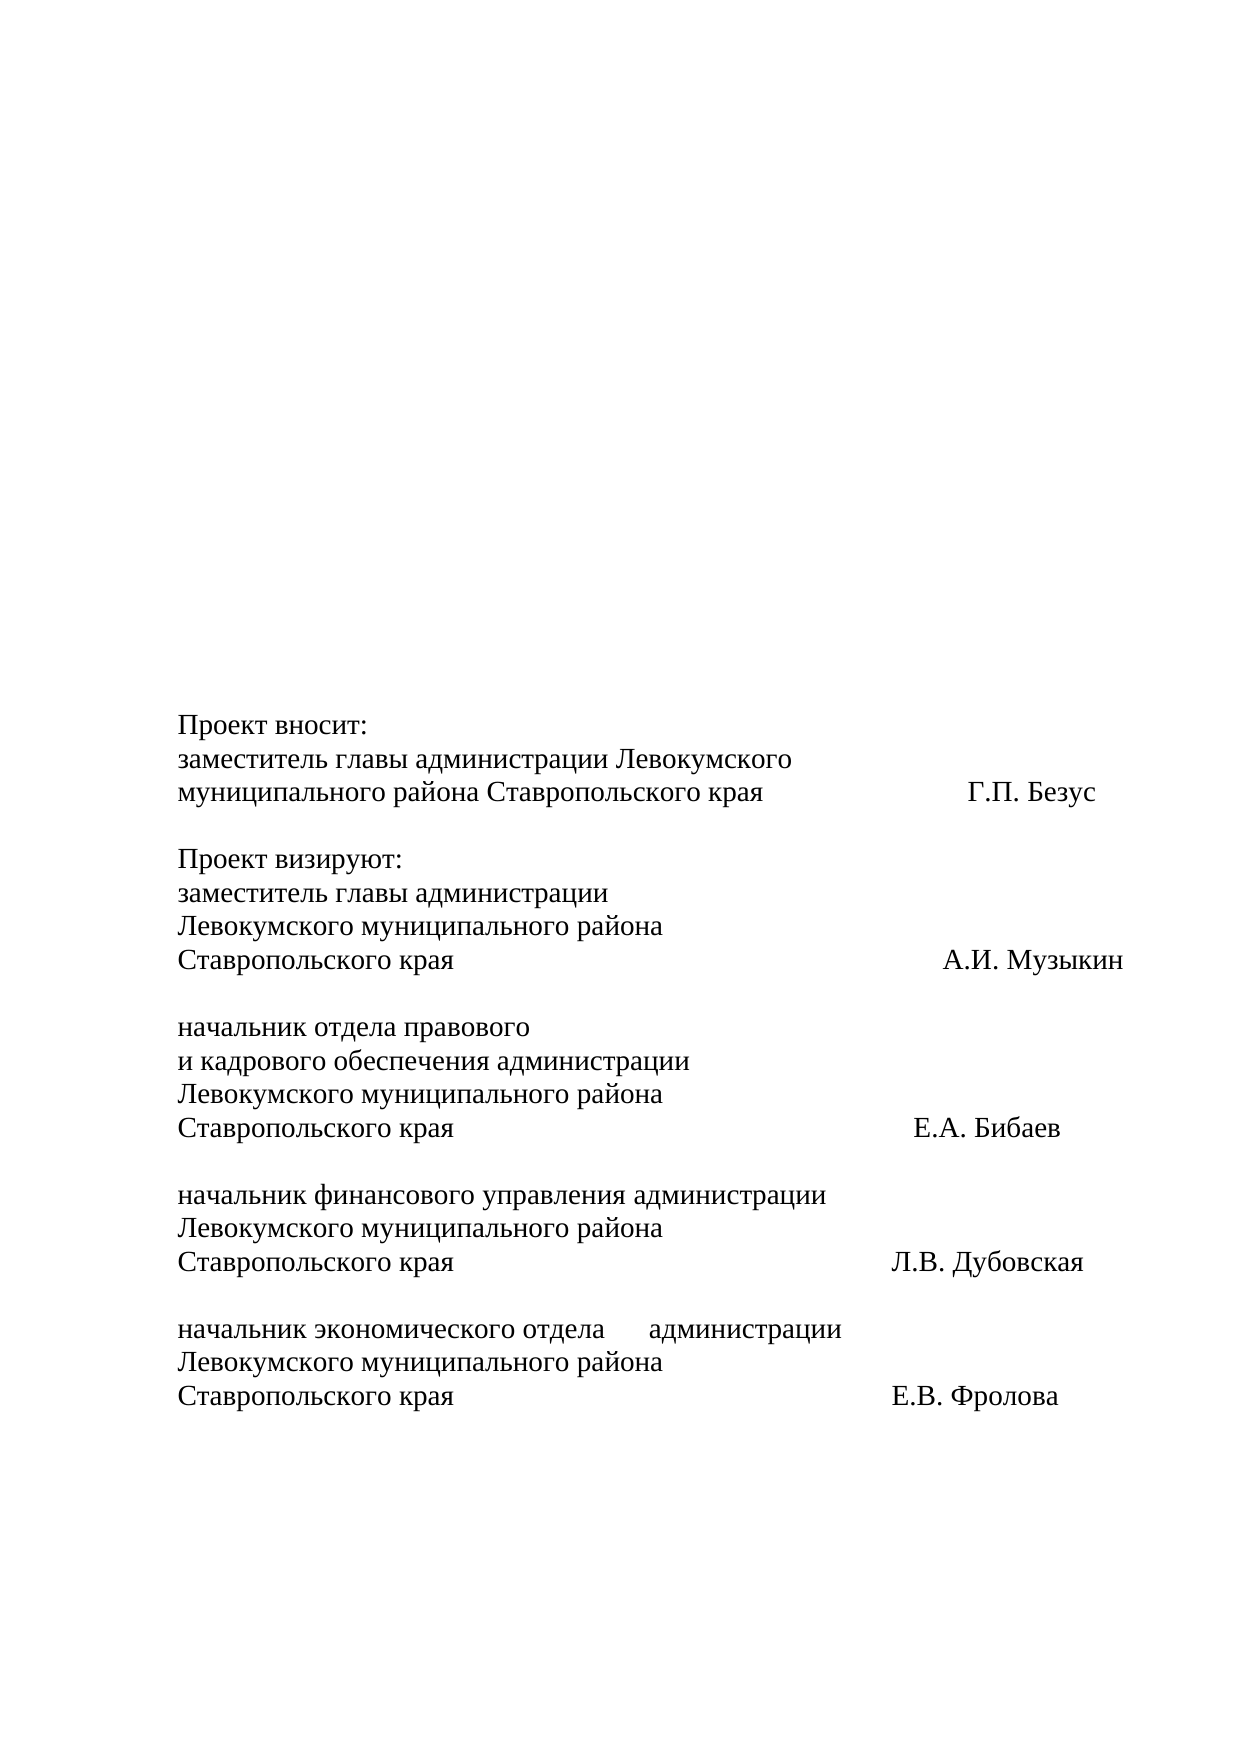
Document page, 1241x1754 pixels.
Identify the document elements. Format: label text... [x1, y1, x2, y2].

text Проект вносит: [177, 707, 1158, 741]
text Левокумского муниципального района [177, 1210, 1158, 1244]
text и кадрового обеспечения администрации [177, 1043, 1158, 1076]
text Ставропольского края А.И. Музыкин [177, 942, 1158, 976]
text начальник финансового управления администрации [177, 1177, 1158, 1210]
text заместитель главы администрации [177, 875, 1158, 908]
text Проект визируют: [177, 841, 1158, 875]
text муниципального района Ставропольского края Г.П. Безус [177, 774, 1158, 808]
text Ставропольского края Л.В. Дубовская [177, 1244, 1152, 1277]
text начальник отдела правового [177, 1009, 1158, 1043]
text начальник экономического отдела администрации [177, 1311, 1158, 1344]
text Ставропольского края Е.А. Бибаев [177, 1110, 1152, 1143]
text заместитель главы администрации Левокумского [177, 741, 1158, 774]
text Ставропольского края Е.В. Фролова [177, 1378, 1152, 1412]
text Левокумского муниципального района [177, 1344, 1158, 1378]
text Левокумского муниципального района [177, 1076, 1152, 1110]
text Левокумского муниципального района [177, 908, 1158, 942]
